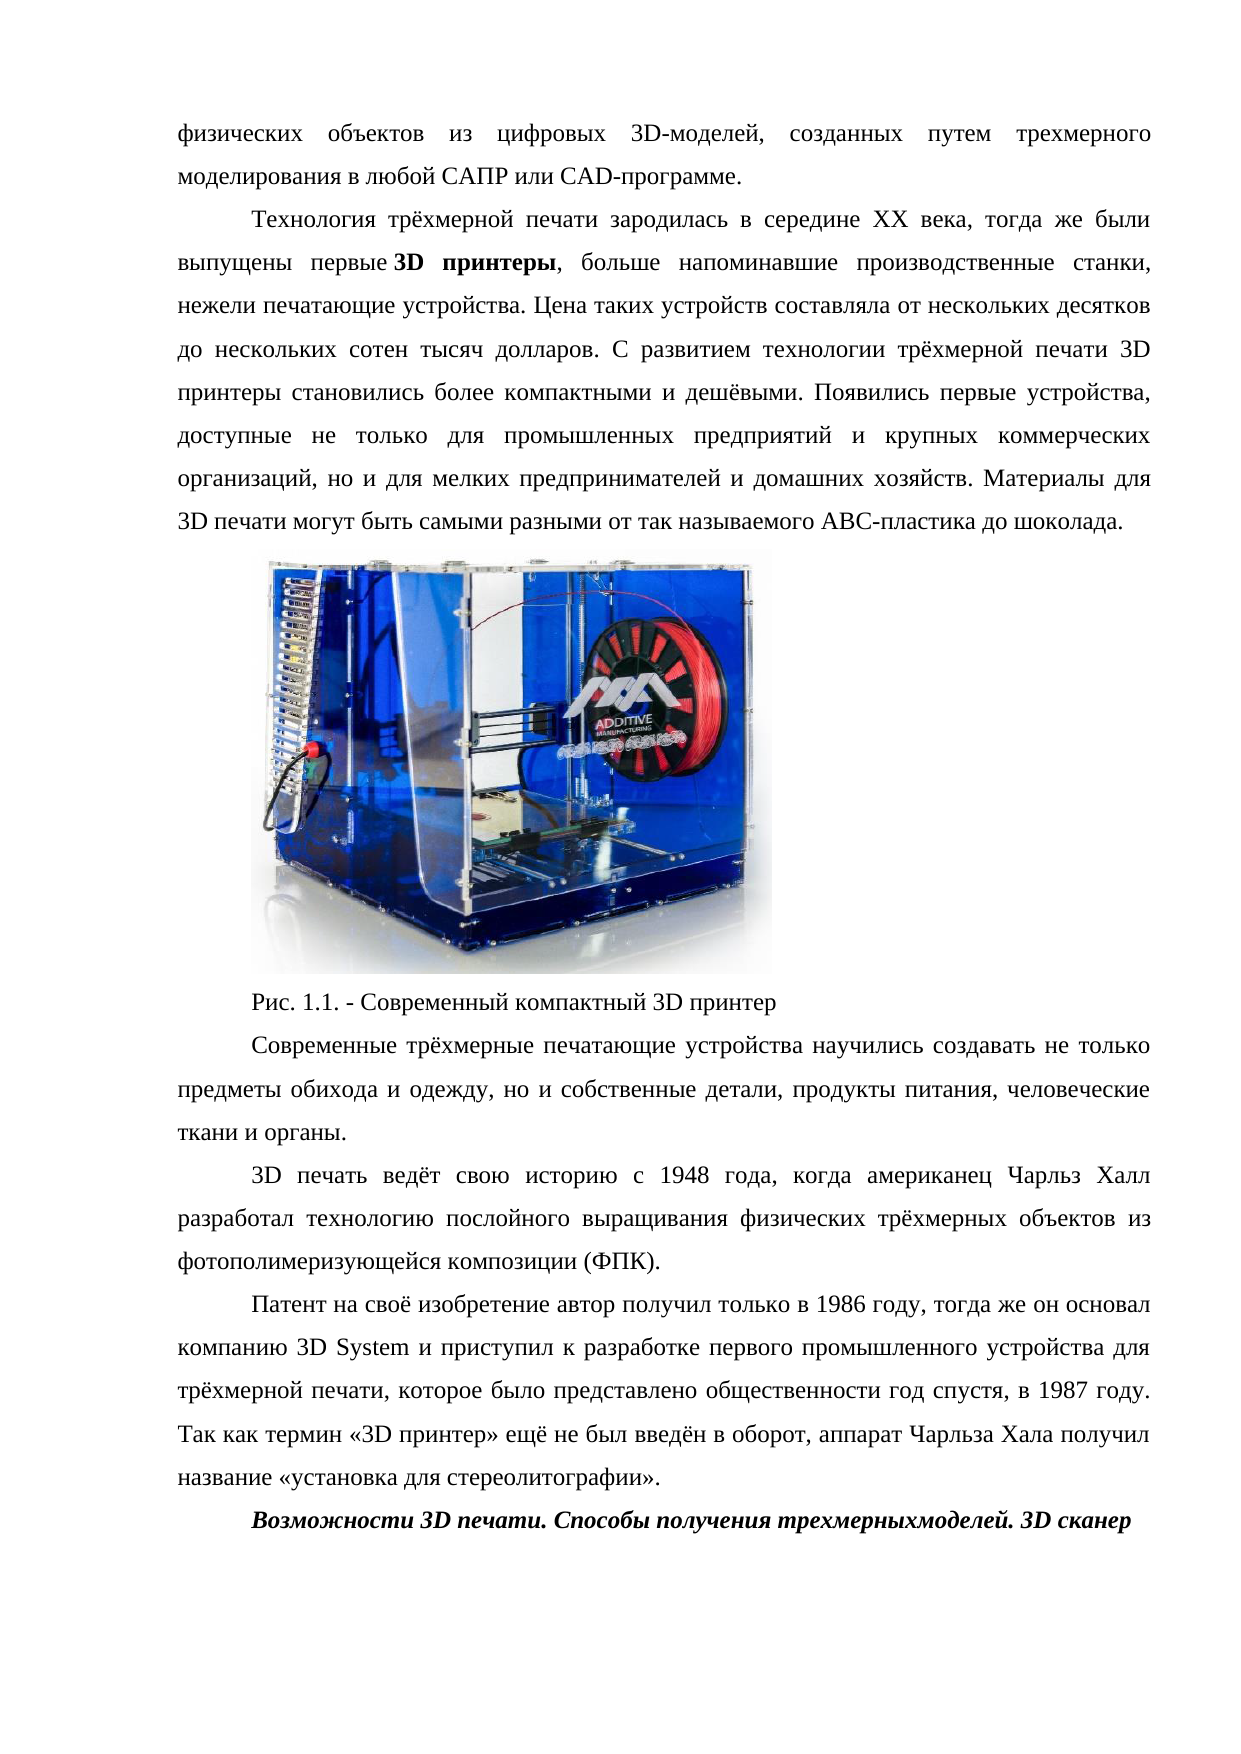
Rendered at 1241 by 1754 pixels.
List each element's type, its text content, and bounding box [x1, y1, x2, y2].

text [177, 118, 1152, 190]
text Возможности 3D печати. Способы получения трехмерныхмоделей. 3D сканер [177, 1505, 1152, 1534]
text 3D печать ведёт свою историю с 1948 года, когда американец Чарльз Халл разработал технологию послойного выращивания физических трёхмерных объектов из фотополимеризующейся композиции (ФПК). [177, 1160, 1152, 1275]
picture [251, 549, 772, 974]
text Современные трёхмерные печатающие устройства научились создавать не только предметы обихода и одежду, но и собственные детали, продукты питания, человеческие ткани и органы. [177, 1031, 1152, 1146]
text Рис. 1.1. - Современный компактный 3D принтер [177, 987, 1152, 1016]
text Патент на своё изобретение автор получил только в 1986 году, тогда же он основал компанию 3D System и приступил к разработке первого промышленного устройства для трёхмерной печати, которое было представлено общественности год спустя, в 1987 году. Так как термин «3D принтер» ещё не был введён в оборот, аппарат Чарльза Хала получил название «установка для стереолитографии». [177, 1289, 1152, 1491]
text Технология трёхмерной печати зародилась в середине ХХ века, тогда же были выпущены первые 3D принтеры, больше напоминавшие производственные станки, нежели печатающие устройства. Цена таких устройств составляла от нескольких десятков до нескольких сотен тысяч долларов. С развитием технологии трёхмерной печати 3D принтеры становились более компактными и дешёвыми. Появились первые устройства, доступные не только для промышленных предприятий и крупных коммерческих организаций, но и для мелких предпринимателей и домашних хозяйств. Материалы для 3D печати могут быть самыми разными от так называемого ABC-пластика до шоколада. [177, 204, 1152, 535]
